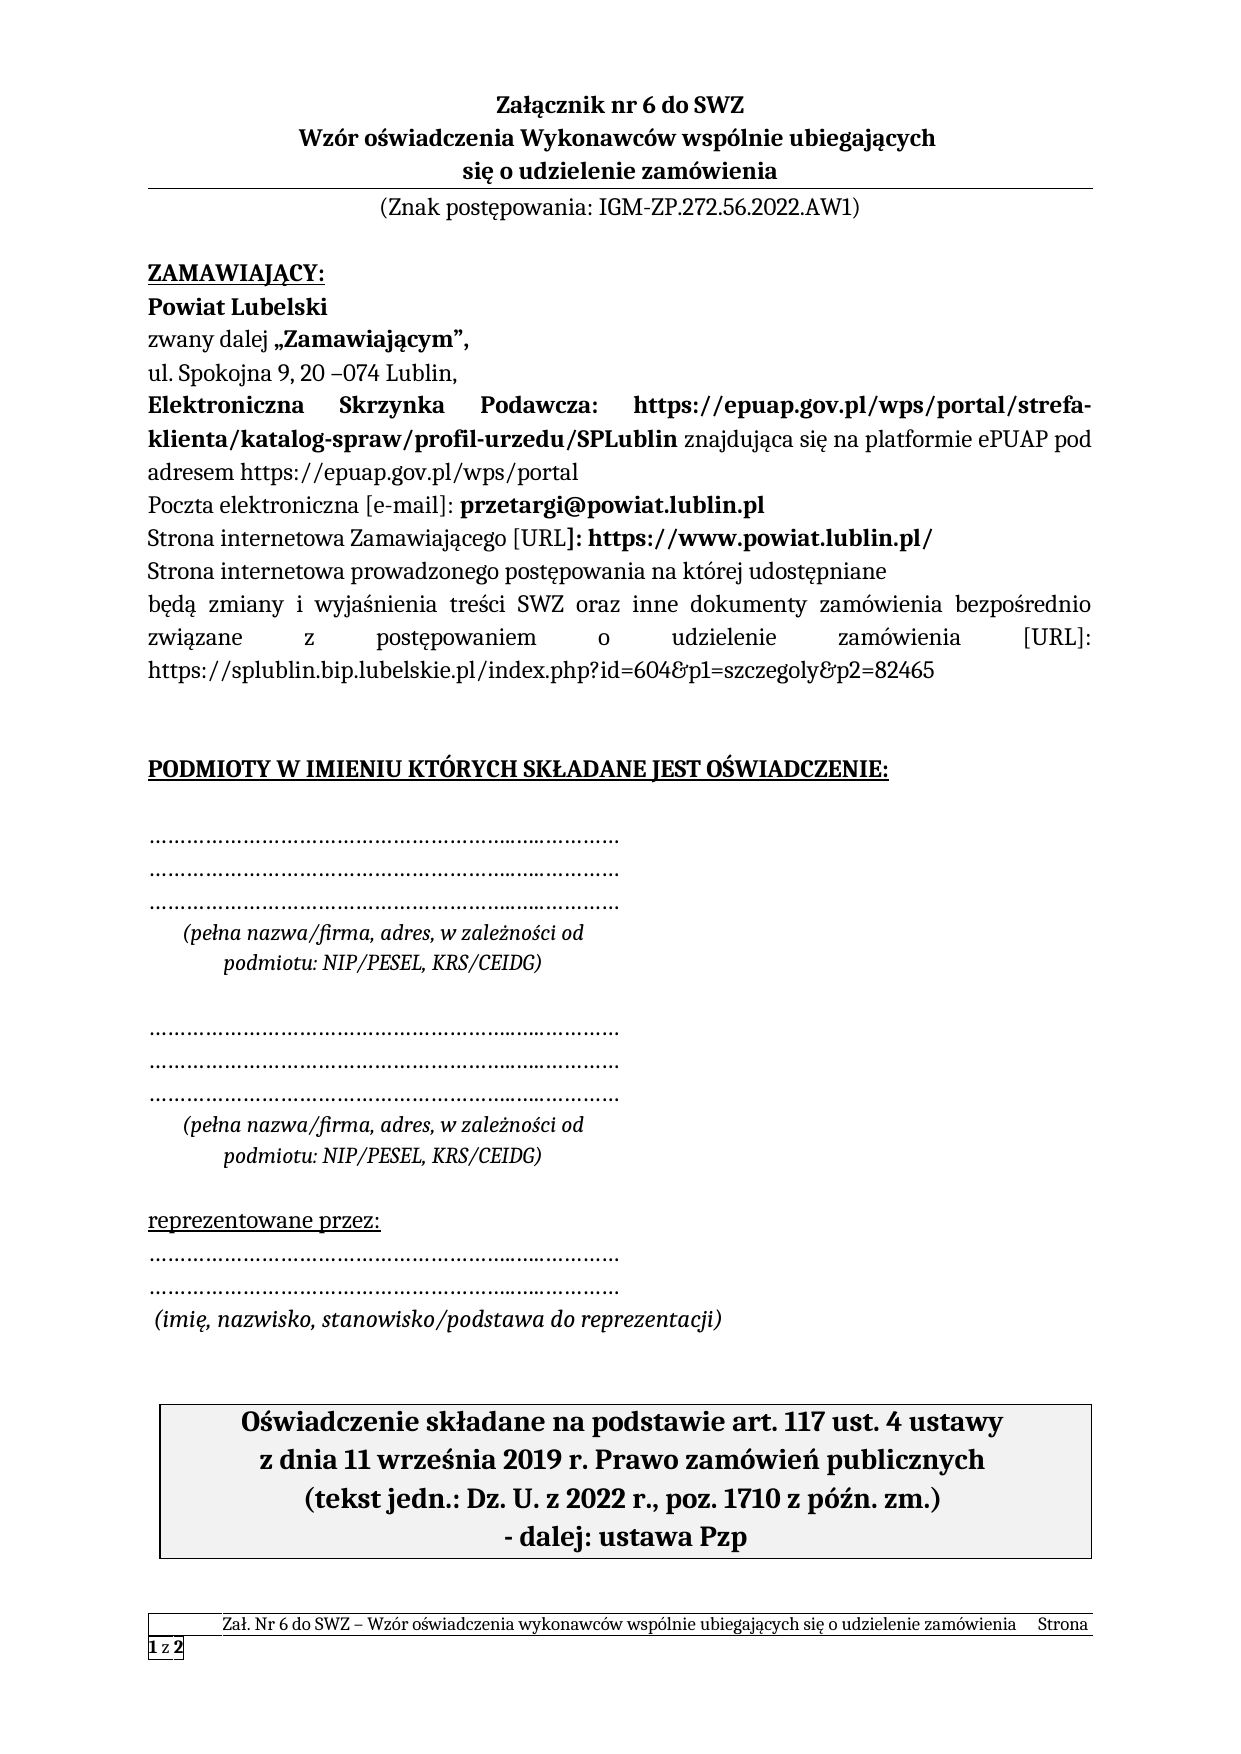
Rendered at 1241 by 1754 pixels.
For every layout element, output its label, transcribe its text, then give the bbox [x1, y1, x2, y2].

text …………………………………………………..…..………… [148, 1272, 651, 1301]
text (pełna nazwa/firma, adres, w zależności od podmiotu: NIP/PESEL, KRS/CEIDG) [148, 1112, 621, 1169]
text …………………………………………………..…..………… [148, 1046, 651, 1075]
text …………………………………………………..…..………… [148, 1079, 651, 1108]
text Powiat Lubelski [148, 292, 1093, 321]
text …………………………………………………..…..………… [148, 1013, 651, 1042]
text Elektroniczna Skrzynka Podawcza: https://epuap.gov.pl/wps/portal/strefa-klienta/katalog-spraw/profil-urzedu/SPLublin znajdująca się na platformie ePUAP pod adresem https://epuap.gov.pl/wps/portal [148, 391, 1093, 486]
text Strona internetowa Zamawiającego [URL]: https://www.powiat.lublin.pl/ [148, 523, 1093, 552]
text Załącznik nr 6 do SWZ [148, 91, 1093, 120]
text …………………………………………………..…..………… [148, 1239, 651, 1267]
text zwany dalej „Zamawiającym”, [148, 325, 1093, 354]
text …………………………………………………..…..………… [148, 887, 651, 916]
text reprezentowane przez: [148, 1206, 1093, 1234]
text Poczta elektroniczna [e-mail]: przetargi@powiat.lublin.pl [148, 491, 1093, 519]
text Strona internetowa prowadzonego postępowania na której udostępniane [148, 557, 1093, 585]
text …………………………………………………..…..………… [148, 821, 651, 849]
text Wzór oświadczenia Wykonawców wspólnie ubiegających się o udzielenie zamówienia [148, 124, 1093, 188]
text …………………………………………………..…..………… [148, 854, 651, 882]
text ul. Spokojna 9, 20 –074 Lublin, [148, 358, 1093, 387]
text będą zmiany i wyjaśnienia treści SWZ oraz inne dokumenty zamówienia bezpośrednio związane z postępowaniem o udzielenie zamówienia [URL]: https://splublin.bip.lubelskie.pl/index.php?id=604&p1=szczegoly&p2=82465 [148, 589, 1093, 684]
text ZAMAWIAJĄCY: [148, 259, 1093, 288]
text (imię, nazwisko, stanowisko/podstawa do reprezentacji) [148, 1305, 1093, 1333]
text (Znak postępowania: IGM-ZP.272.56.2022.AW1) [148, 193, 1093, 222]
text (pełna nazwa/firma, adres, w zależności od podmiotu: NIP/PESEL, KRS/CEIDG) [148, 920, 621, 976]
table_header Oświadczenie składane na podstawie art. 117 ust. 4 ustawy z dnia 11 września 2019 r. Prawo zamówień publicznych (tekst jedn.: Dz. U. z 2022 r., poz. 1710 z późn. zm.) - dalej: ustawa Pzp [161, 1405, 1091, 1558]
text PODMIOTY W IMIENIU KTÓRYCH SKŁADANE JEST OŚWIADCZENIE: [148, 755, 1093, 783]
